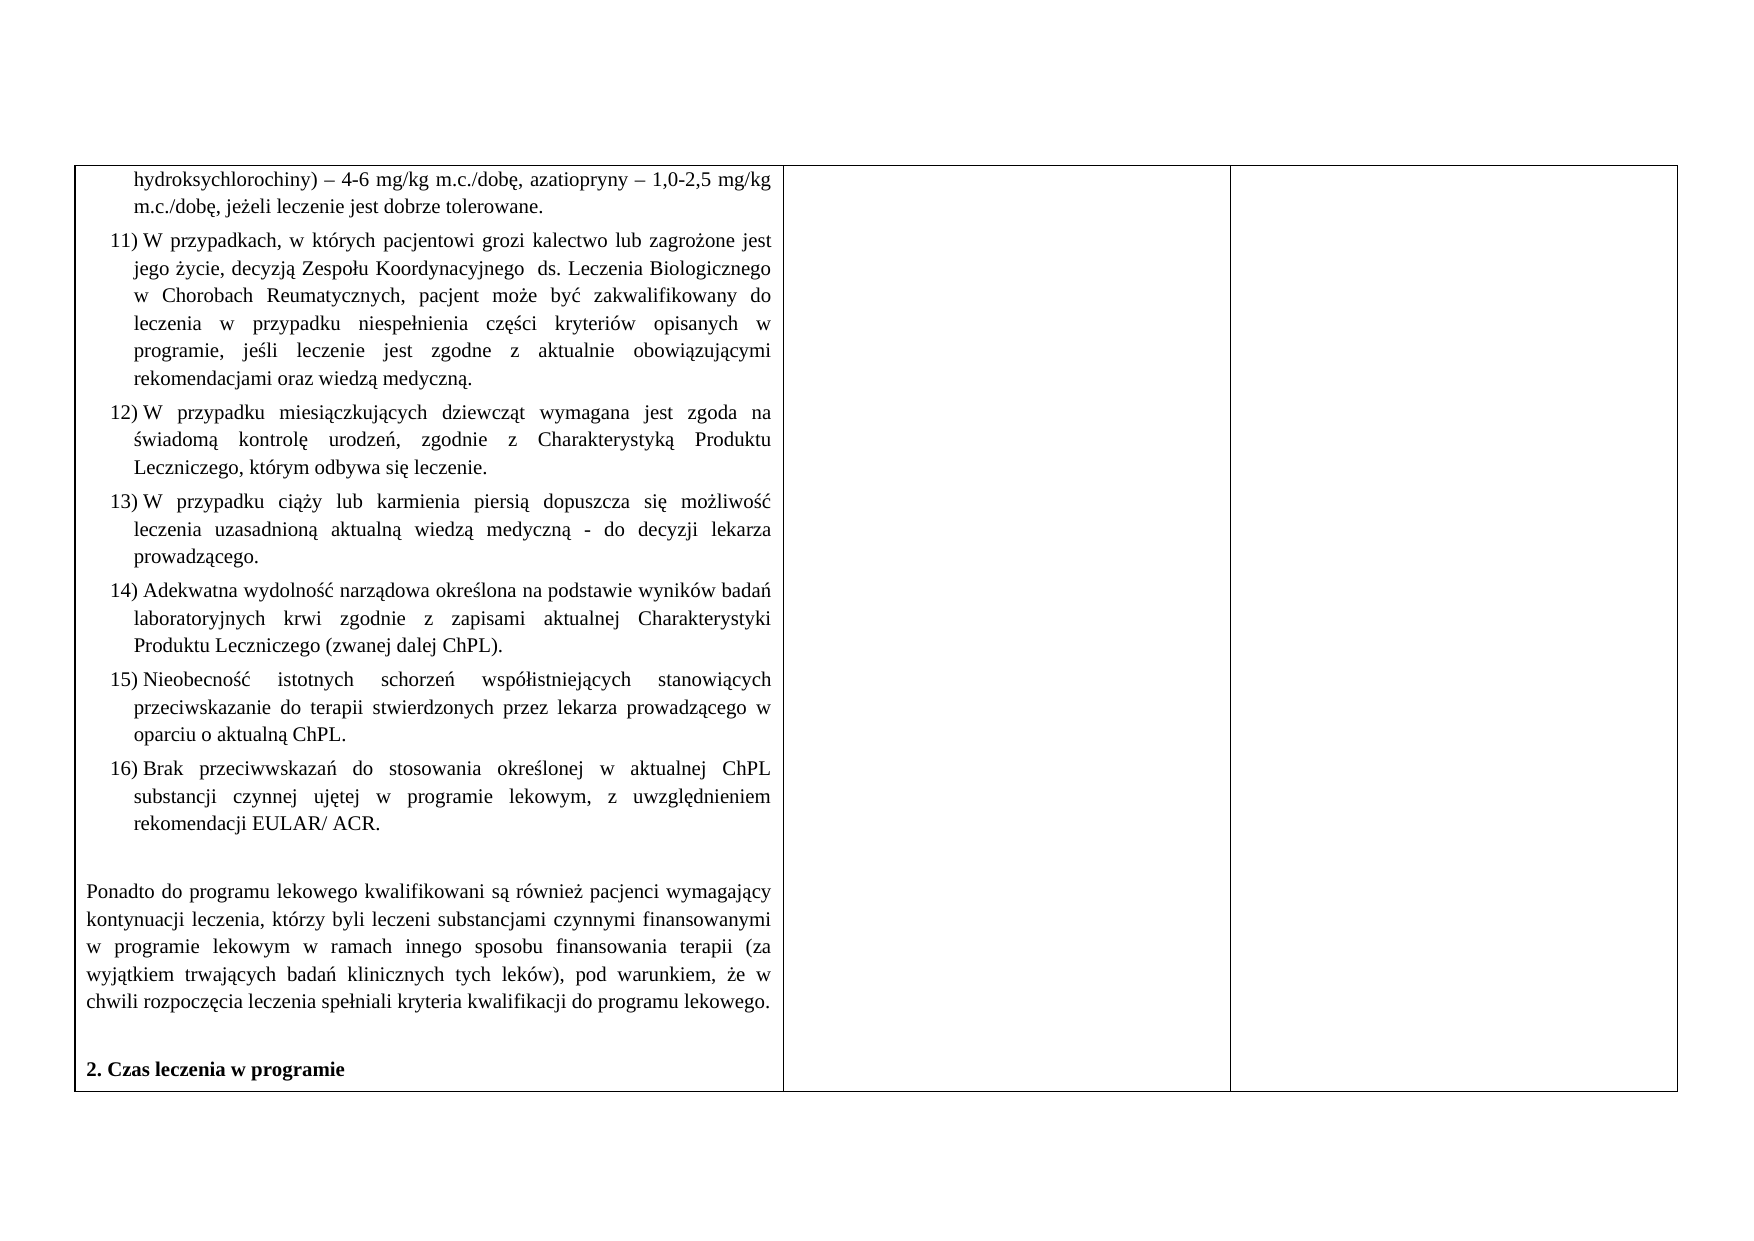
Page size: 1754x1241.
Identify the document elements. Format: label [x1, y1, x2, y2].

table_cell [1231, 166, 1677, 1091]
table_cell [784, 166, 1230, 1091]
table_cell [76, 166, 783, 1091]
